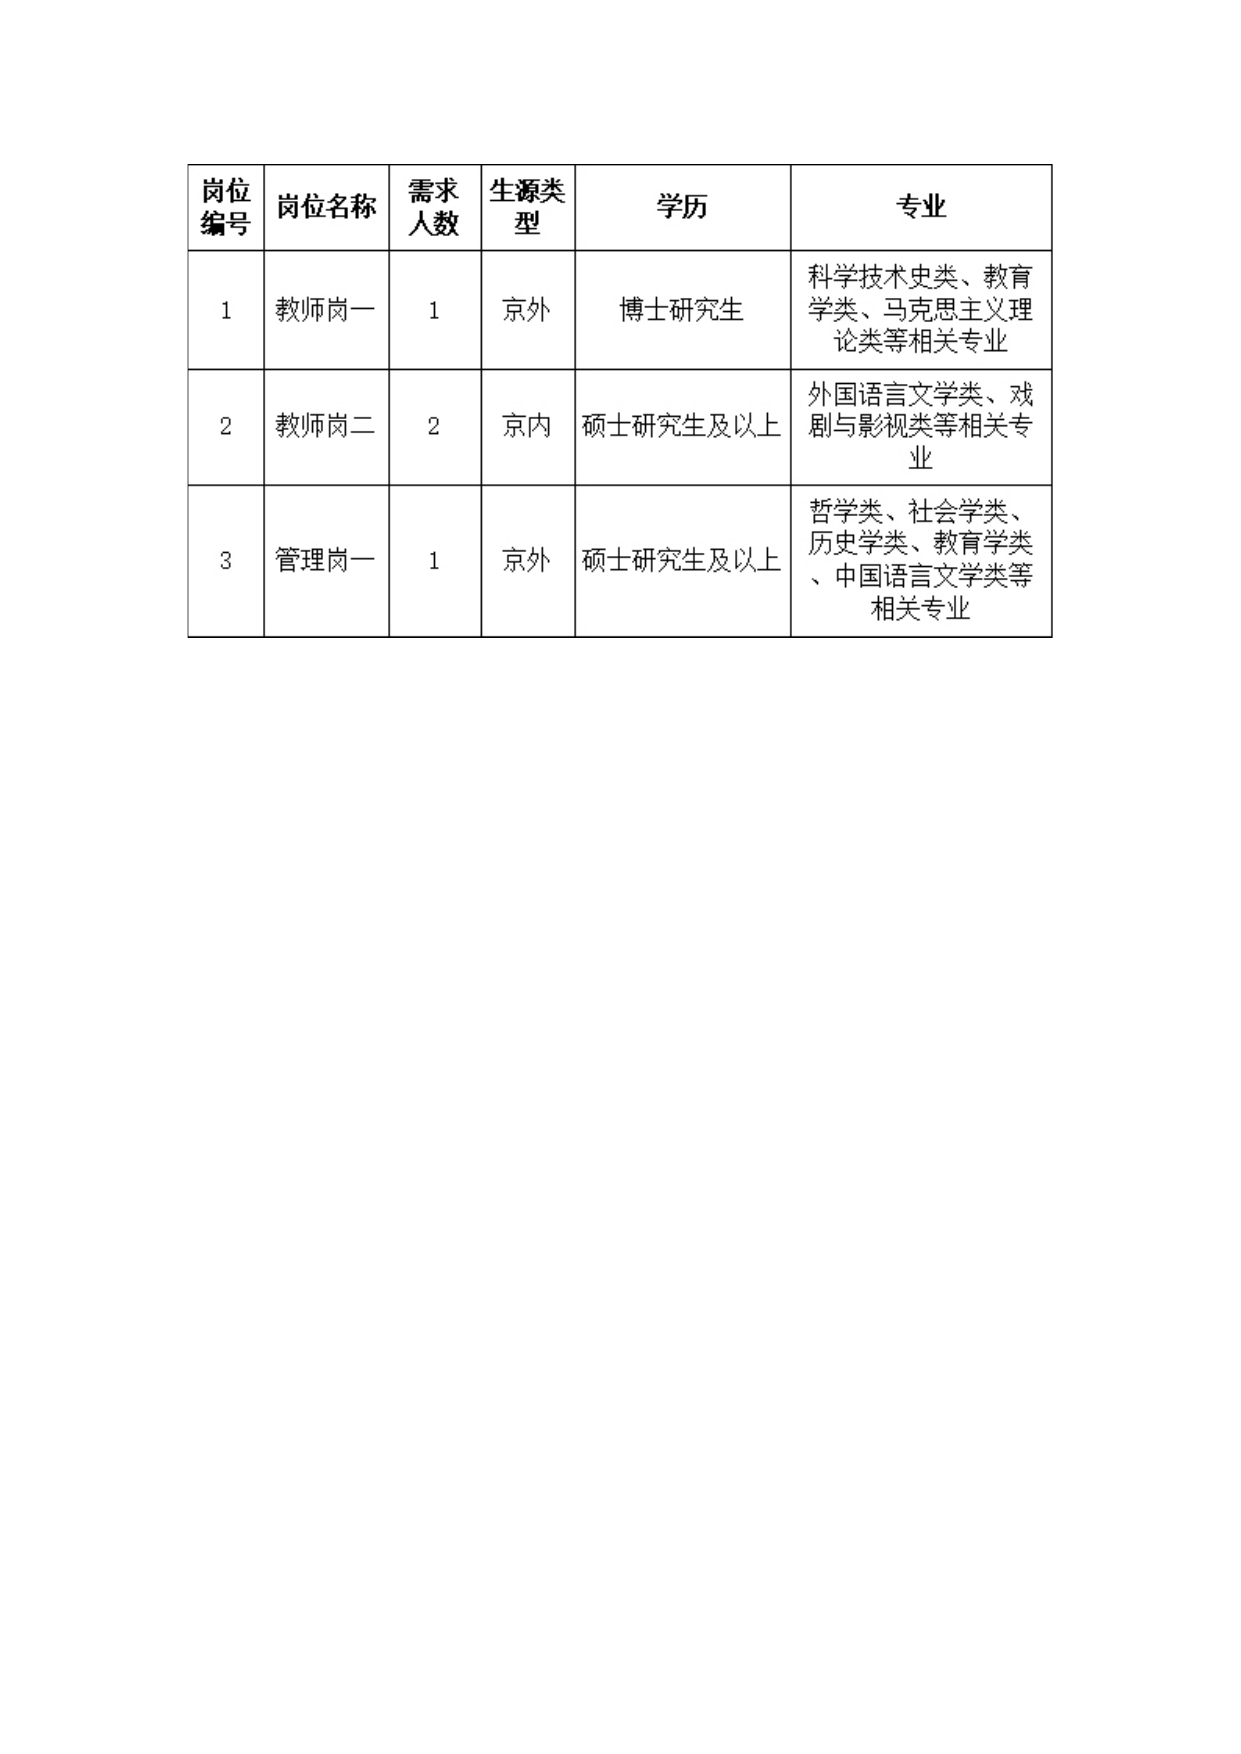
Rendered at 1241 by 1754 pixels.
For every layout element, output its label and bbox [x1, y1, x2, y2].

picture [187, 164, 1053, 638]
